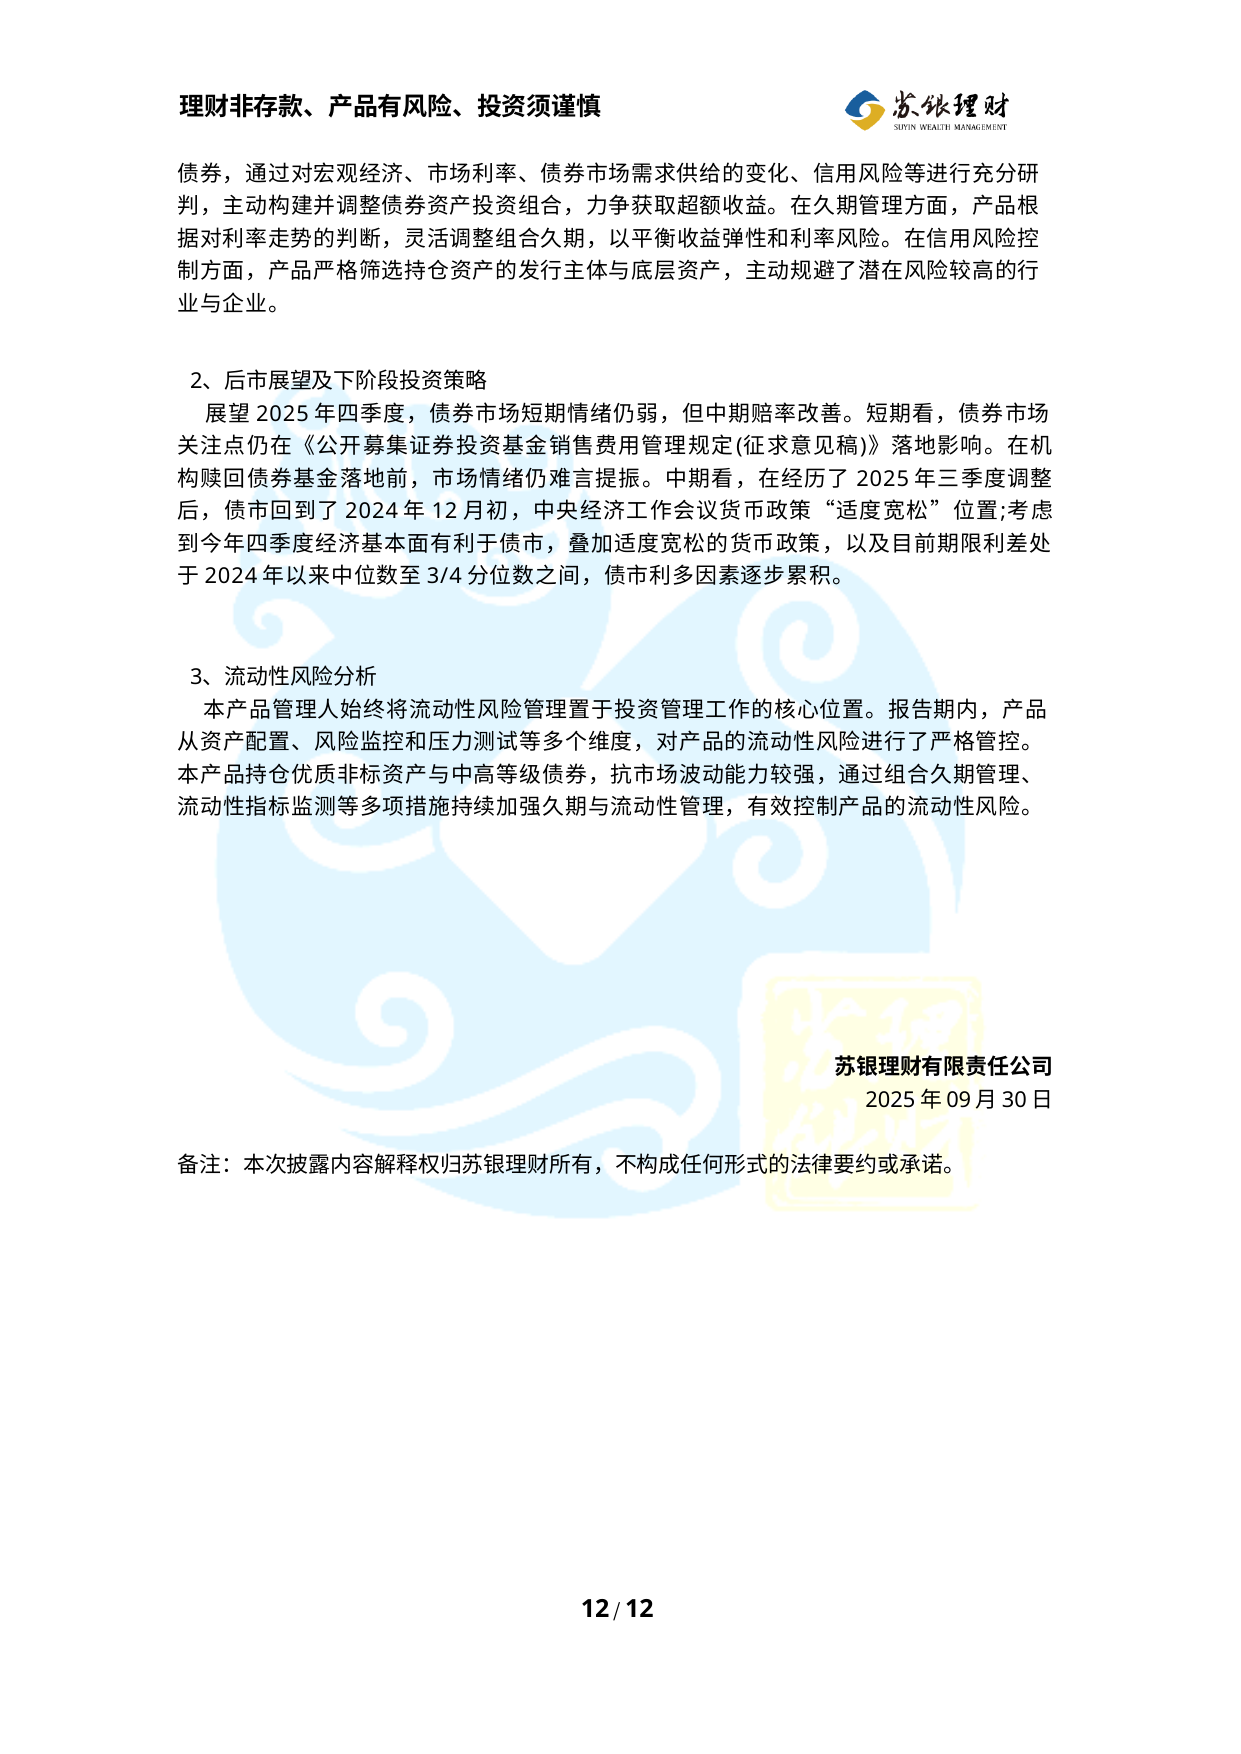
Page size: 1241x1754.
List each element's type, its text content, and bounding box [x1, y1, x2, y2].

text 2025年09月30日 [177, 1081, 1053, 1114]
subtitle 2、后市展望及下阶段投资策略 [190, 363, 1053, 395]
text 苏银理财有限责任公司 [177, 1049, 1053, 1081]
text 备注：本次披露内容解释权归苏银理财所有，不构成任何形式的法律要约或承诺。 [177, 1146, 1053, 1179]
text 本产品管理人始终将流动性风险管理置于投资管理工作的核心位置。报告期内，产品从资产配置、风险监控和压力测试等多个维度，对产品的流动性风险进行了严格管控。本产品持仓优质非标资产与中高等级债券，抗市场波动能力较强，通过组合久期管理、流动性指标监测等多项措施持续加强久期与流动性管理，有效控制产品的流动性风险。 [177, 691, 1053, 821]
picture [820, 72, 1039, 143]
text 展望2025年四季度，债券市场短期情绪仍弱，但中期赔率改善。短期看，债券市场关注点仍在《公开募集证券投资基金销售费用管理规定(征求意见稿)》落地影响。在机构赎回债券基金落地前，市场情绪仍难言提振。中期看，在经历了2025年三季度调整后，债市回到了2024年12月初，中央经济工作会议货币政策“适度宽松”位置;考虑到今年四季度经济基本面有利于债市，叠加适度宽松的货币政策，以及目前期限利差处于2024年以来中位数至3/4分位数之间，债市利多因素逐步累积。 [177, 395, 1053, 590]
subtitle 3、流动性风险分析 [190, 659, 1053, 691]
